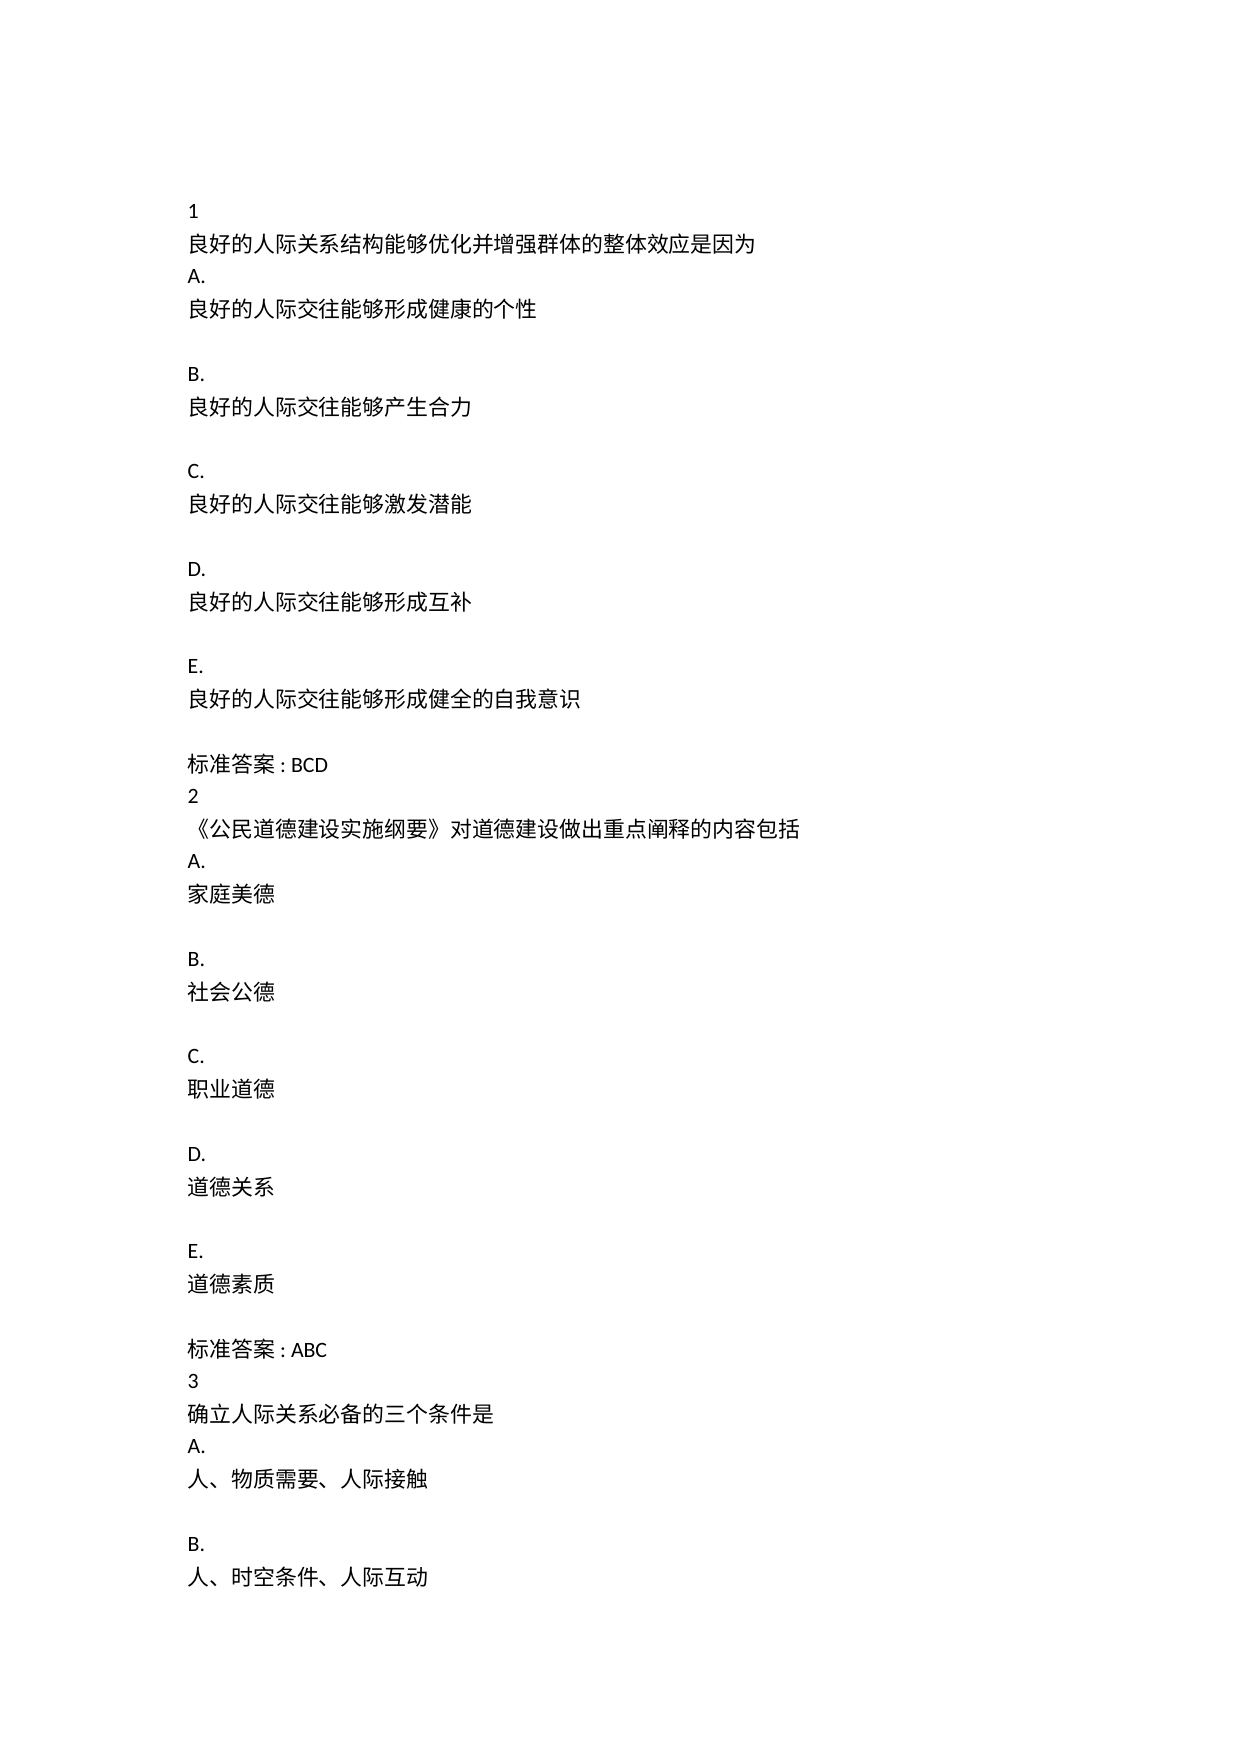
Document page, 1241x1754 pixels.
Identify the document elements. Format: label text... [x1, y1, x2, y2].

text 1 [187, 194, 1053, 227]
text 标准答案 : BCD [187, 747, 1053, 779]
text 道德关系 [187, 1169, 1053, 1202]
text 标准答案 : ABC [187, 1332, 1053, 1364]
text C. [187, 1039, 1053, 1072]
text A. [187, 844, 1053, 877]
text 良好的人际交往能够激发潜能 [187, 487, 1053, 519]
text 家庭美德 [187, 877, 1053, 909]
text B. [187, 1527, 1053, 1559]
text E. [187, 1234, 1053, 1267]
text 确立人际关系必备的三个条件是 [187, 1397, 1053, 1429]
text A. [187, 259, 1053, 292]
text B. [187, 357, 1053, 389]
text D. [187, 1137, 1053, 1169]
text 2 [187, 779, 1053, 812]
text 良好的人际交往能够形成互补 [187, 584, 1053, 617]
text 人、时空条件、人际互动 [187, 1559, 1053, 1592]
text D. [187, 552, 1053, 584]
text 良好的人际交往能够产生合力 [187, 389, 1053, 422]
text 良好的人际交往能够形成健康的个性 [187, 292, 1053, 324]
text 良好的人际交往能够形成健全的自我意识 [187, 682, 1053, 714]
text 《公民道德建设实施纲要》对道德建设做出重点阐释的内容包括 [187, 812, 1053, 844]
text C. [187, 454, 1053, 487]
text 3 [187, 1364, 1053, 1397]
text 社会公德 [187, 974, 1053, 1007]
text 良好的人际关系结构能够优化并增强群体的整体效应是因为 [187, 227, 1053, 259]
text 职业道德 [187, 1072, 1053, 1104]
text 人、物质需要、人际接触 [187, 1462, 1053, 1494]
text E. [187, 649, 1053, 682]
text B. [187, 942, 1053, 974]
text A. [187, 1429, 1053, 1462]
text 道德素质 [187, 1267, 1053, 1299]
